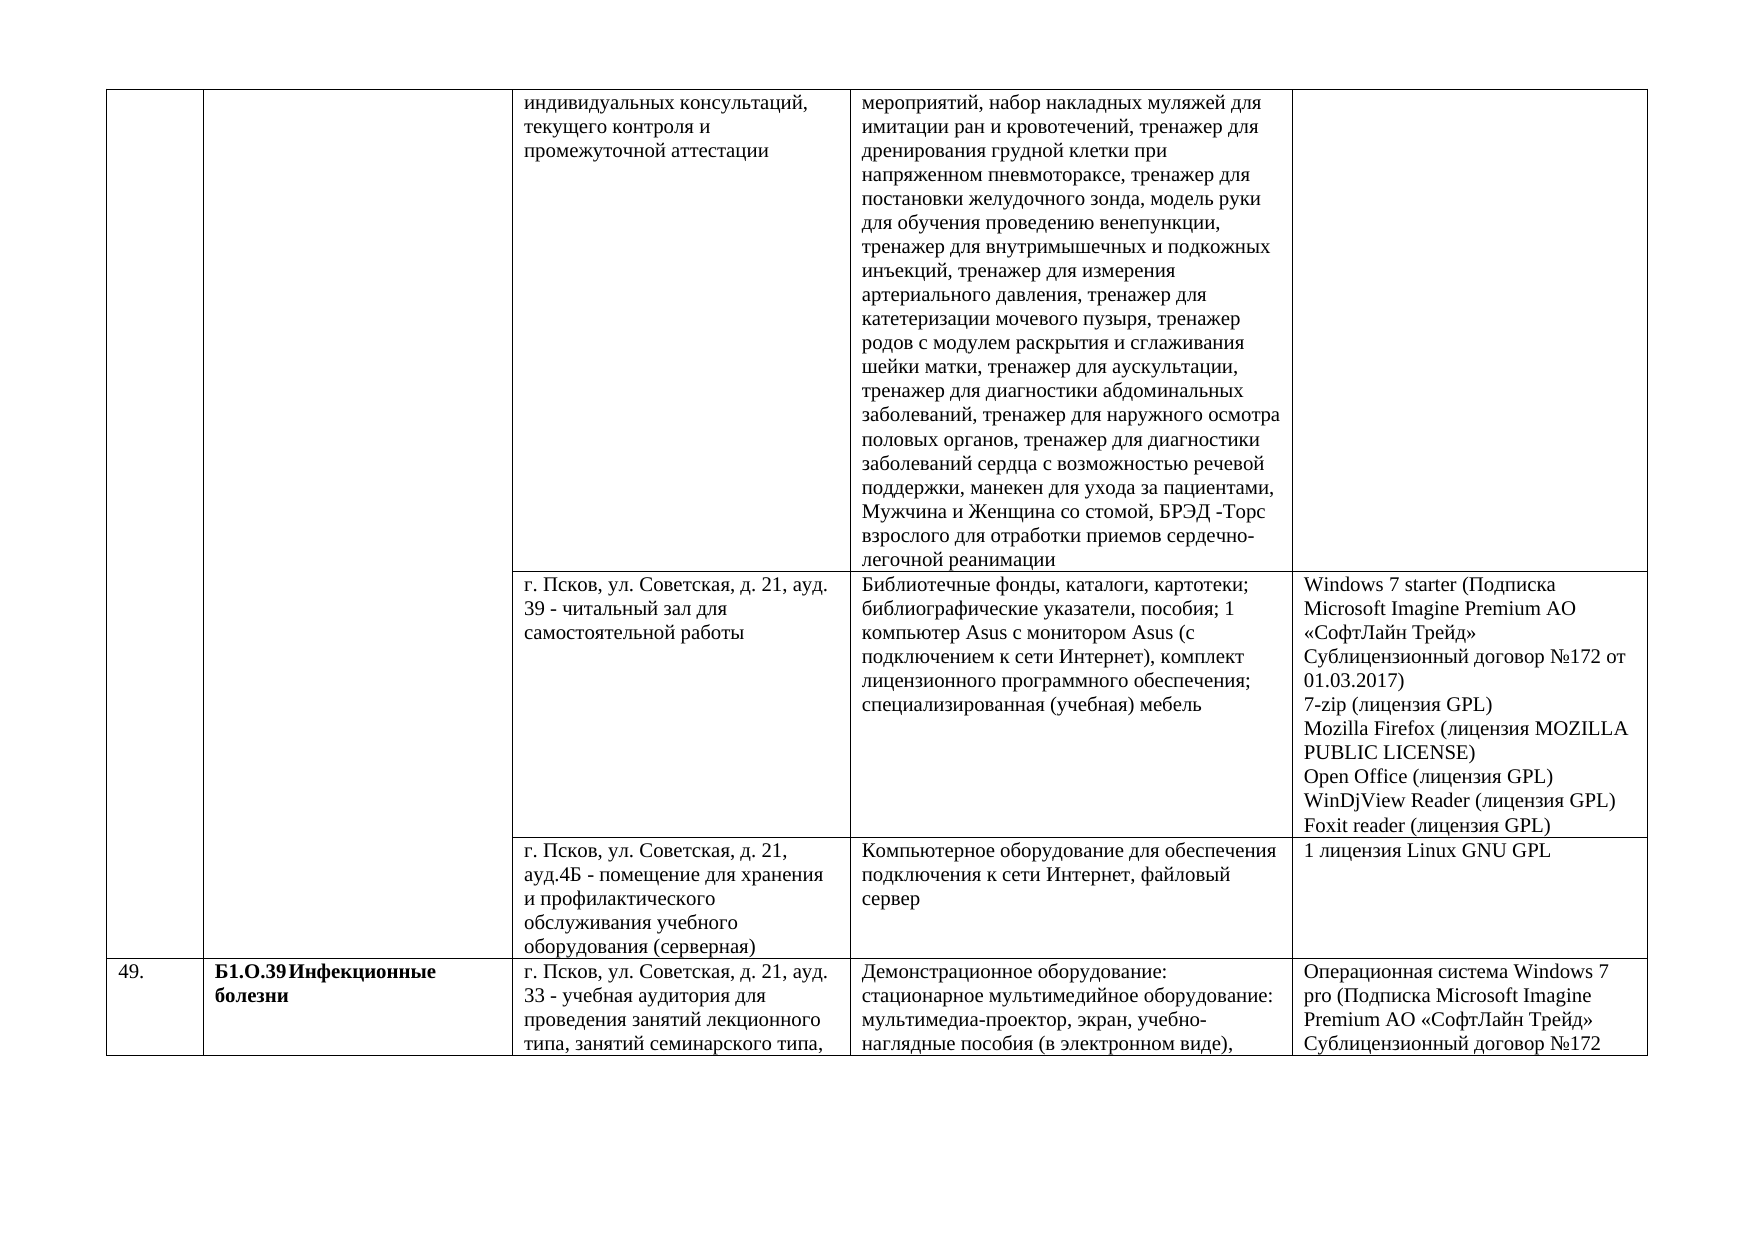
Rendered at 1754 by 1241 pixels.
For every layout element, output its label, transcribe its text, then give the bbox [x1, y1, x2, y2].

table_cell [851, 959, 1292, 1055]
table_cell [513, 959, 850, 1055]
table_cell Компьютерное оборудование для обеспечения подключения к сети Интернет, файловый сервер [851, 838, 1292, 958]
table_cell г. Псков, ул. Советская, д. 21, ауд.4Б - помещение для хранения и профилактического обслуживания учебного оборудования (серверная) [513, 838, 850, 958]
table_cell Windows 7 starter (Подписка Microsoft Imagine Premium АО «СофтЛайн Трейд» Сублицензионный договор №172 от 01.03.2017) 7-zip (лицензия GPL) Mozilla Firefox (лицензия MOZILLA PUBLIC LICENSE) Open Office (лицензия GPL) WinDjView Reader (лицензия GPL) Foxit reader (лицензия GPL) [1293, 572, 1647, 837]
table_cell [851, 90, 1292, 571]
table_cell Библиотечные фонды, каталоги, картотеки; библиографические указатели, пособия; 1 компьютер Asus с монитором Asus (с подключением к сети Интернет), комплект лицензионного программного обеспечения; специализированная (учебная) мебель [851, 572, 1292, 837]
table_cell 49. [107, 959, 203, 1055]
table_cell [1293, 90, 1647, 571]
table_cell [1293, 959, 1647, 1055]
table_cell г. Псков, ул. Советская, д. 21, ауд. 39 - читальный зал для самостоятельной работы [513, 572, 850, 837]
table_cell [204, 959, 512, 1055]
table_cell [513, 90, 850, 571]
table_cell 1 лицензия Linux GNU GPL [1293, 838, 1647, 958]
